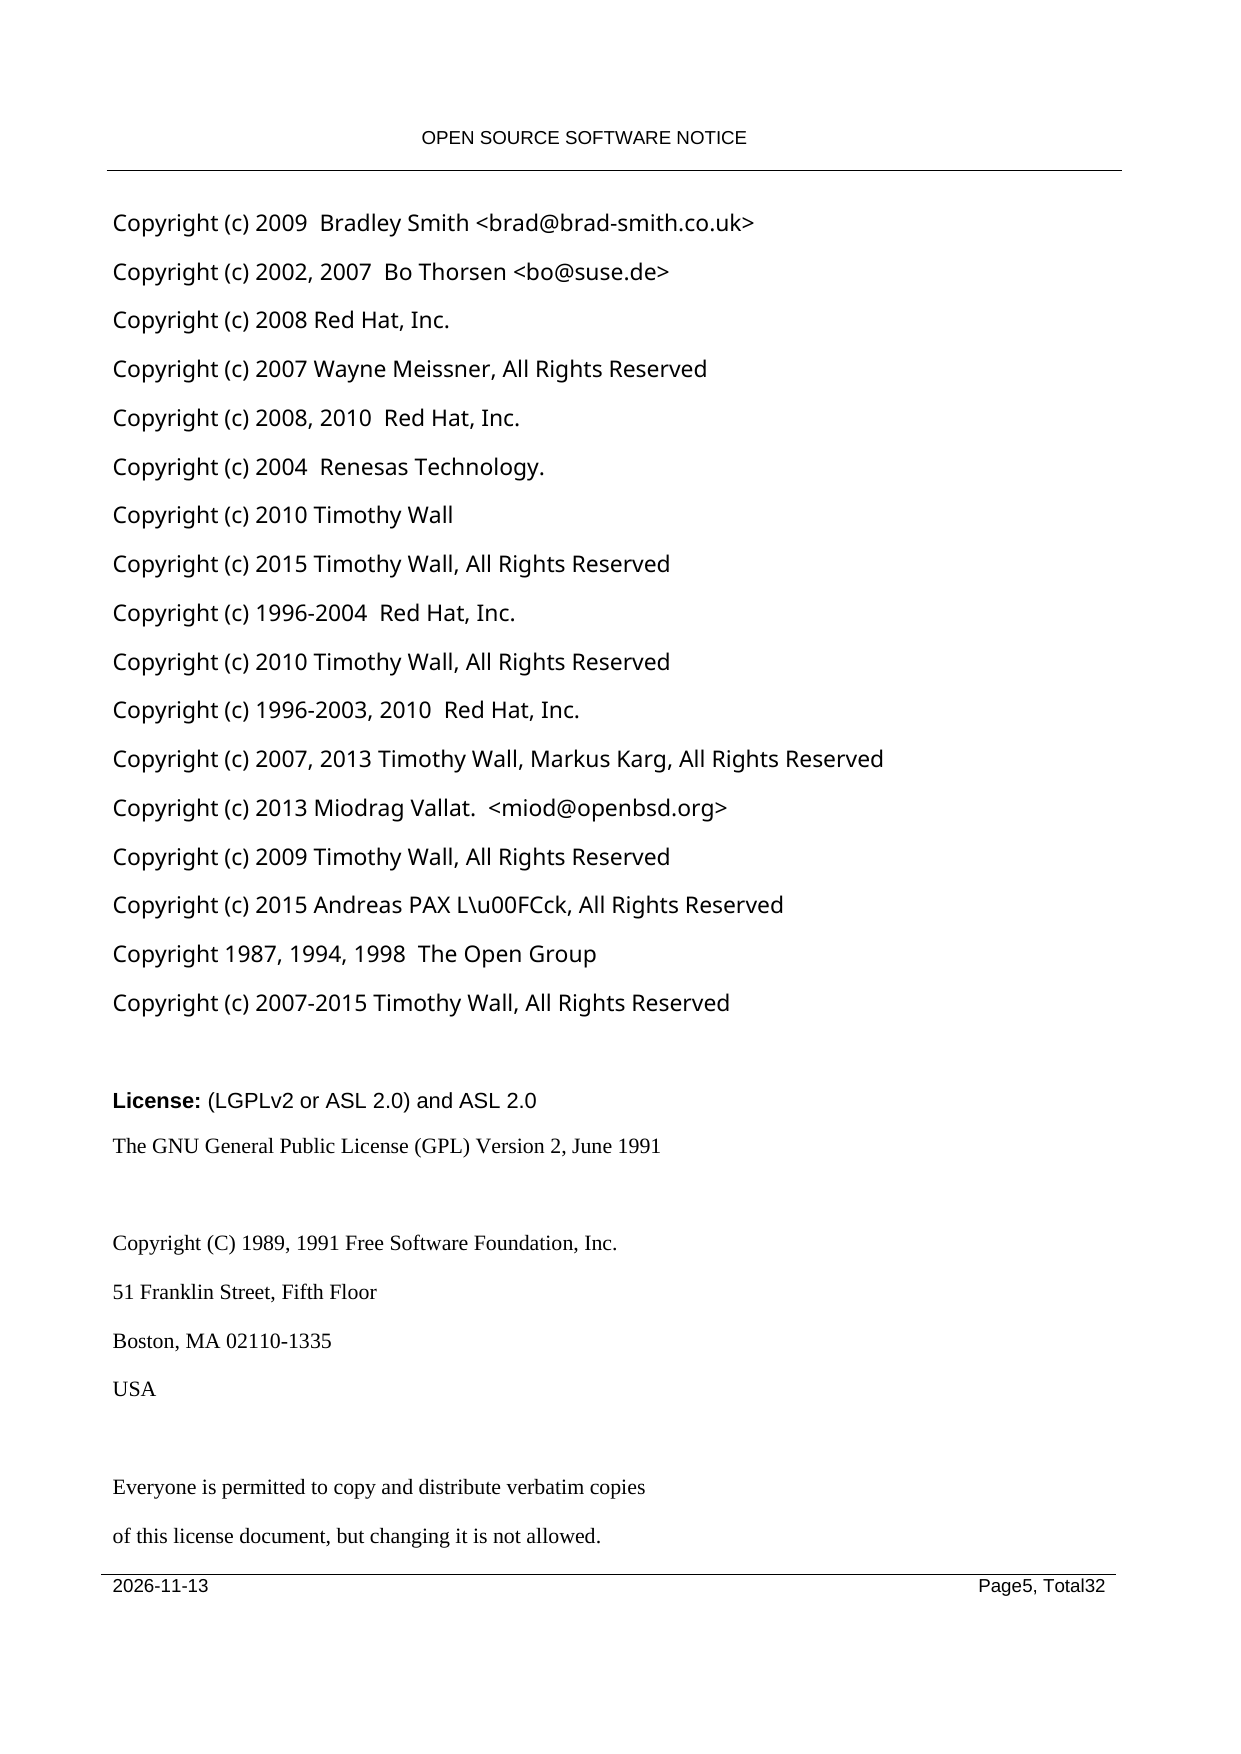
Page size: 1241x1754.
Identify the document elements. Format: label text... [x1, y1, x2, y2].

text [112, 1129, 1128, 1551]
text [112, 206, 1128, 1068]
text License: (LGPLv2 or ASL 2.0) and ASL 2.0 [112, 1084, 1128, 1116]
